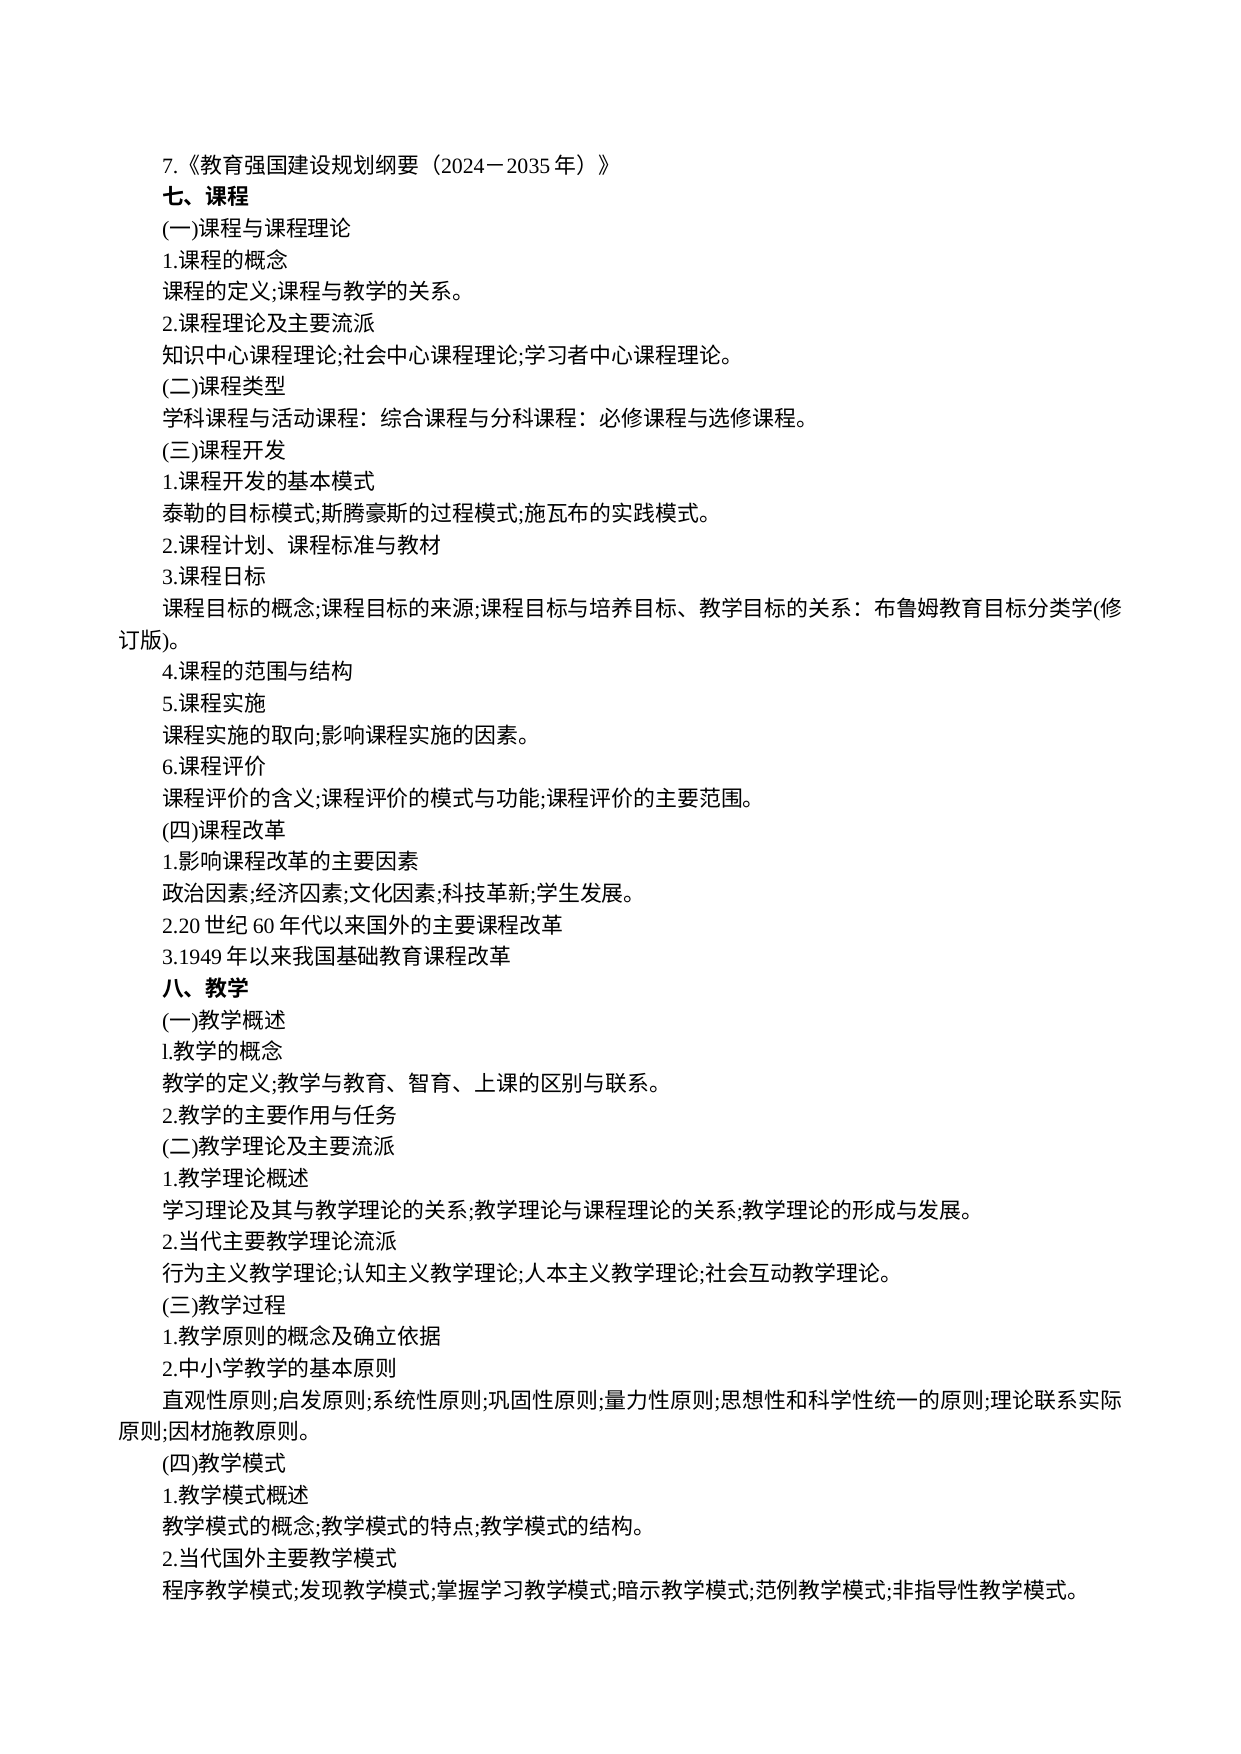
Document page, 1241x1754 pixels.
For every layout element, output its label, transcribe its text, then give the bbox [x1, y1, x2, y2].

text 5.课程实施 [118, 686, 1122, 718]
text 知识中心课程理论;社会中心课程理论;学习者中心课程理论。 [118, 338, 1122, 369]
text (二)课程类型 [118, 369, 1122, 401]
text 程序教学模式;发现教学模式;掌握学习教学模式;暗示教学模式;范例教学模式;非指导性教学模式。 [118, 1573, 1122, 1604]
text 1.影响课程改革的主要因素 [118, 844, 1122, 876]
text 7.《教育强国建设规划纲要（2024－2035年）》 [118, 148, 1122, 179]
text 1.课程开发的基本模式 [118, 464, 1122, 496]
text (二)教学理论及主要流派 [118, 1129, 1122, 1161]
text 1.课程的概念 [118, 243, 1122, 274]
text 1.教学模式概述 [118, 1478, 1122, 1509]
text (一)课程与课程理论 [118, 211, 1122, 243]
text 2.当代国外主要教学模式 [118, 1541, 1122, 1573]
text 政治因素;经济囚素;文化因素;科技革新;学生发展。 [118, 876, 1122, 908]
text 3.课程日标 [118, 559, 1122, 591]
text 课程目标的概念;课程目标的来源;课程目标与培养目标、教学目标的关系：布鲁姆教育目标分类学(修订版)。 [118, 591, 1122, 654]
text 2.课程计划、课程标准与教材 [118, 528, 1122, 559]
text 泰勒的目标模式;斯腾豪斯的过程模式;施瓦布的实践模式。 [118, 496, 1122, 528]
text 八、教学 [118, 971, 1122, 1003]
text 1.教学原则的概念及确立依据 [118, 1319, 1122, 1351]
text (三)教学过程 [118, 1288, 1122, 1319]
text 3.1949年以来我国基础教育课程改革 [118, 939, 1122, 971]
text 1.教学理论概述 [118, 1161, 1122, 1193]
text 课程的定义;课程与教学的关系。 [118, 274, 1122, 306]
text 2.当代主要教学理论流派 [118, 1224, 1122, 1256]
text (一)教学概述 [118, 1003, 1122, 1034]
text l.教学的概念 [118, 1034, 1122, 1066]
text (四)课程改革 [118, 813, 1122, 844]
text 教学的定义;教学与教育、智育、上课的区别与联系。 [118, 1066, 1122, 1098]
text 2.课程理论及主要流派 [118, 306, 1122, 338]
text 2.教学的主要作用与任务 [118, 1098, 1122, 1129]
text (三)课程开发 [118, 433, 1122, 464]
text 直观性原则;启发原则;系统性原则;巩固性原则;量力性原则;思想性和科学性统一的原则;理论联系实际原则;因材施教原则。 [118, 1383, 1122, 1446]
text 学科课程与活动课程：综合课程与分科课程：必修课程与选修课程。 [118, 401, 1122, 433]
text 2.中小学教学的基本原则 [118, 1351, 1122, 1383]
text 课程实施的取向;影响课程实施的因素。 [118, 718, 1122, 749]
text 课程评价的含义;课程评价的模式与功能;课程评价的主要范围。 [118, 781, 1122, 813]
text 学习理论及其与教学理论的关系;教学理论与课程理论的关系;教学理论的形成与发展。 [118, 1193, 1122, 1224]
text 七、课程 [118, 179, 1122, 211]
text 教学模式的概念;教学模式的特点;教学模式的结构。 [118, 1509, 1122, 1541]
text 4.课程的范围与结构 [118, 654, 1122, 686]
text 行为主义教学理论;认知主义教学理论;人本主义教学理论;社会互动教学理论。 [118, 1256, 1122, 1288]
text (四)教学模式 [118, 1446, 1122, 1478]
text 2.20世纪60年代以来国外的主要课程改革 [118, 908, 1122, 939]
text 6.课程评价 [118, 749, 1122, 781]
